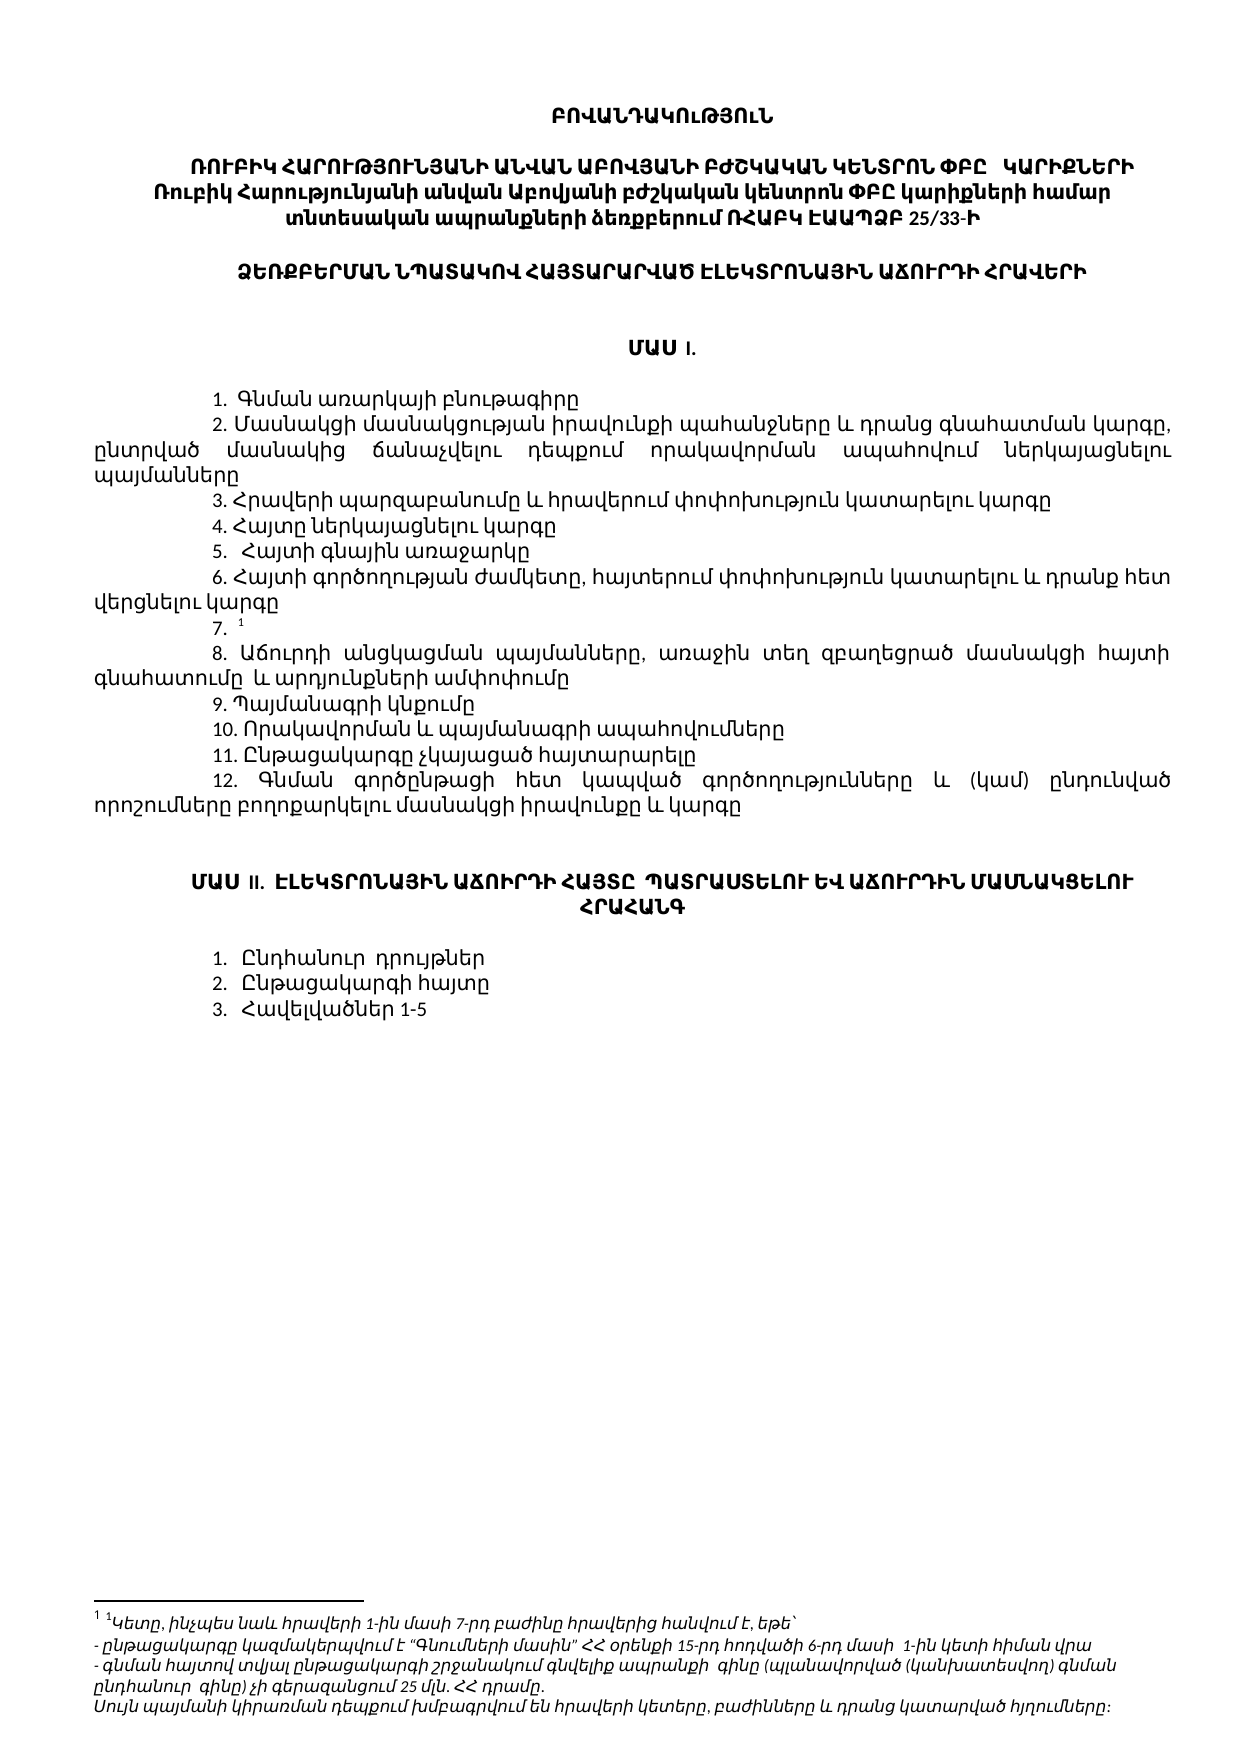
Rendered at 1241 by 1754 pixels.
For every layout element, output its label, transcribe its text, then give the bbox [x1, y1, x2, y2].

text 3. Հրավերի պարզաբանումը և հրավերում փոփոխություն կատարելու կարգը [94, 488, 1171, 513]
text 6. Հայտի գործողության ժամկետը, հայտերում փոփոխություն կատարելու և դրանք հետ վերցնելու կարգը [94, 564, 1171, 615]
text 4. Հայտը ներկայացնելու կարգը [94, 513, 1171, 538]
text 11. Ընթացակարգը չկայացած հայտարարելը [94, 742, 1171, 767]
text 9. Պայմանագրի կնքումը [94, 691, 1171, 716]
text 7. 1 [94, 615, 1171, 640]
text 8. Աճուրդի անցկացման պայմանները, առաջին տեղ զբաղեցրած մասնակցի հայտի գնահատումը և արդյունքների ամփոփումը [94, 640, 1171, 691]
text ԲՈՎԱՆԴԱԿՈւԹՅՈւՆ [94, 103, 1171, 128]
text 5. Հայտի գնային առաջարկը [94, 538, 1171, 564]
text 2. Ընթացակարգի հայտը [94, 971, 1171, 996]
text 3. Հավելվածներ 1-5 [94, 996, 1171, 1021]
text ՄԱՍ I. [94, 335, 1171, 361]
text 10. Որակավորման և պայմանագրի ապահովումները [94, 716, 1171, 742]
text 1. Ընդհանուր դրույթներ [94, 945, 1171, 971]
text 1. Գնման առարկայի բնութագիրը [94, 386, 1171, 411]
text ՄԱՍ II. ԷԼԵԿՏՐՈՆԱՅԻՆ ԱՃՈԻՐԴԻ ՀԱՅՏԸ ՊԱՏՐԱՍՏԵԼՈՒ ԵՎ ԱՃՈՒՐԴԻՆ ՄԱՍՆԱԿՑԵԼՈՒ ՀՐԱՀԱՆԳ [94, 869, 1171, 920]
text 12. Գնման գործընթացի հետ կապված գործողությունները և (կամ) ընդունված որոշումները բողոքարկելու մասնակցի իրավունքը և կարգը [94, 767, 1171, 818]
text ՌՈՒԲԻԿ ՀԱՐՈՒԹՅՈՒՆՅԱՆԻ ԱՆՎԱՆ ԱԲՈՎՅԱՆԻ ԲԺՇԿԱԿԱՆ ԿԵՆՏՐՈՆ ՓԲԸ ԿԱՐԻՔՆԵՐԻ Ռուբիկ Հարությունյանի անվան Աբովյանի բժշկական կենտրոն ՓԲԸ կարիքների համար տնտեսական ապրանքների ձեռքբերում ՌՀԱԲԿ ԷԱԱՊՁԲ 25/33-Ի [94, 154, 1171, 230]
text 2. Մասնակցի մասնակցության իրավունքի պահանջները և դրանց գնահատման կարգը, ընտրված մասնակից ճանաչվելու դեպքում որակավորման ապահովում ներկայացնելու պայմանները [94, 411, 1171, 488]
text ՁԵՌՔԲԵՐՄԱՆ ՆՊԱՏԱԿՈՎ ՀԱՅՏԱՐԱՐՎԱԾ ԷԼԵԿՏՐՈՆԱՅԻՆ ԱՃՈՒՐԴԻ ՀՐԱՎԵՐԻ [94, 259, 1171, 284]
